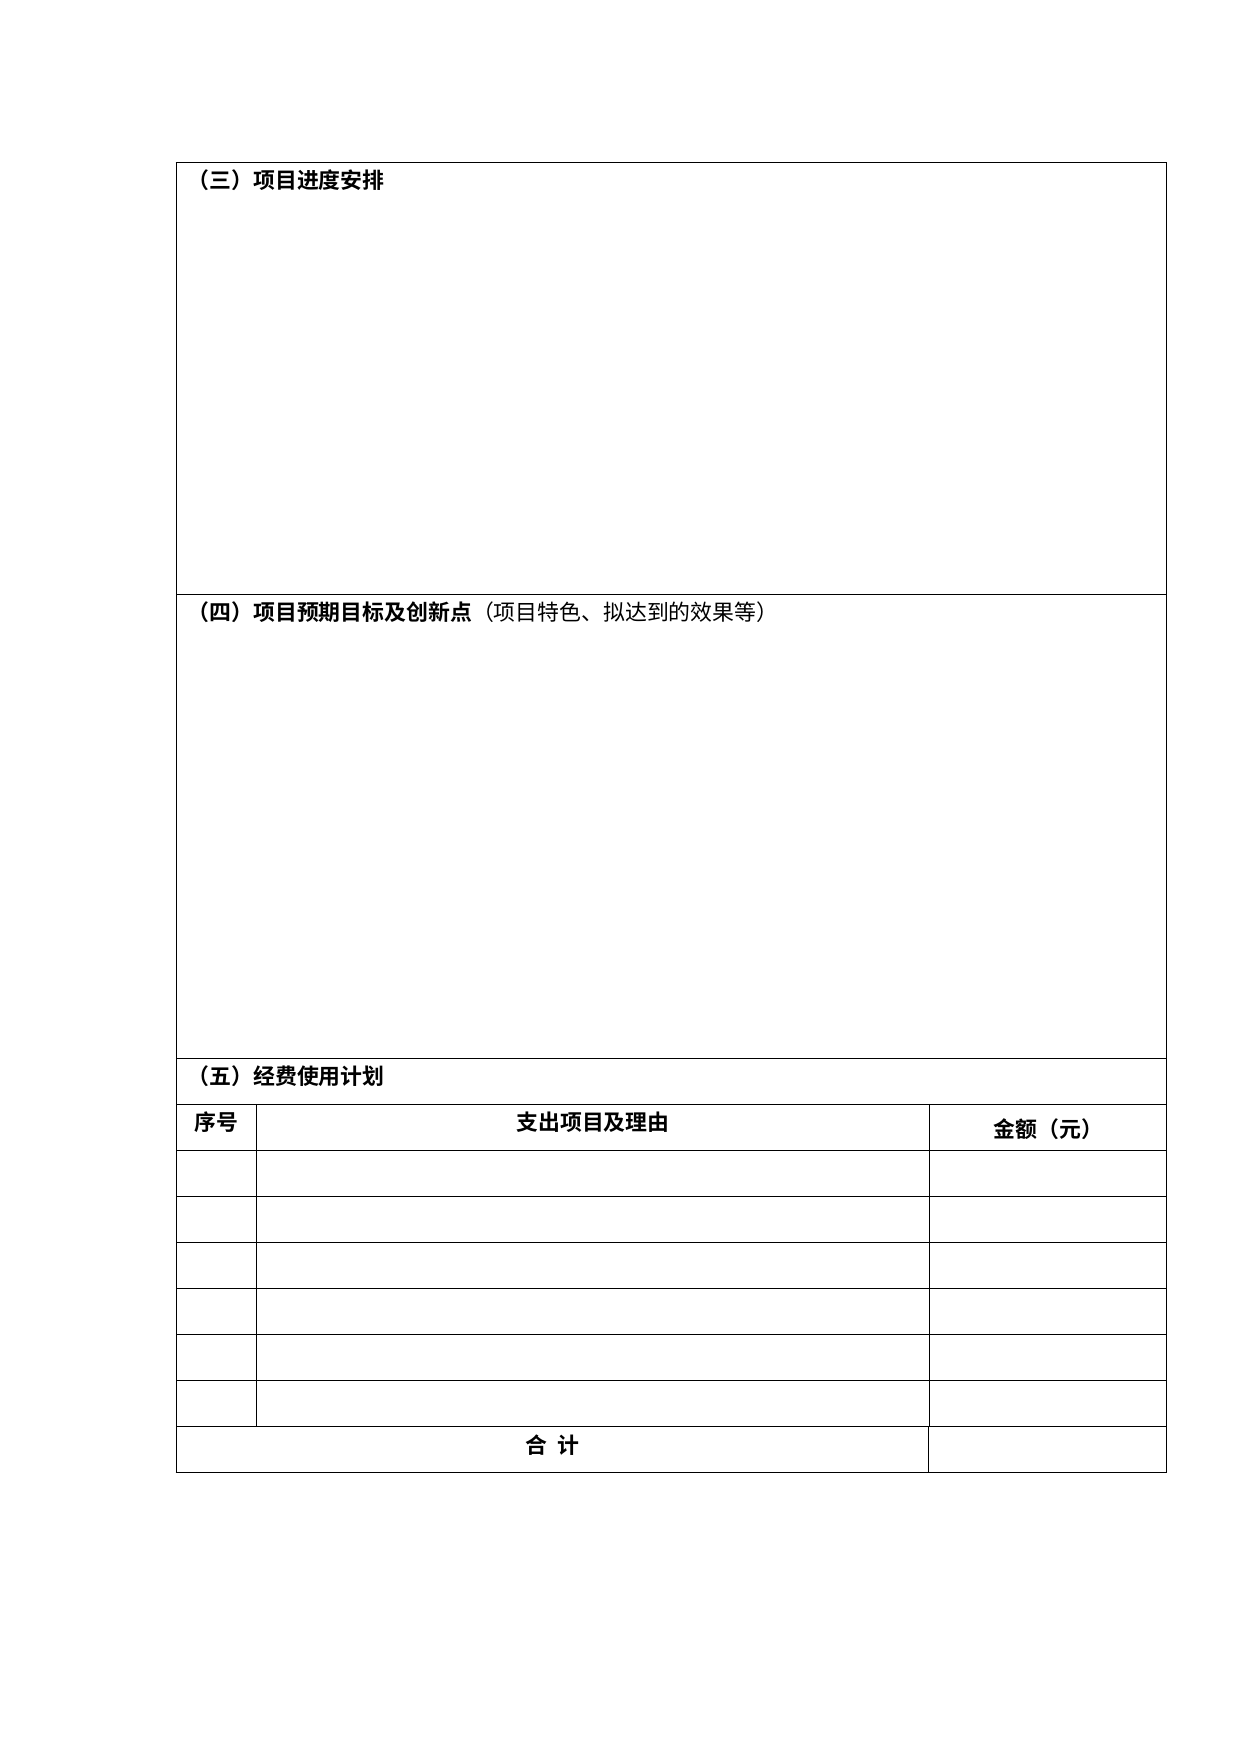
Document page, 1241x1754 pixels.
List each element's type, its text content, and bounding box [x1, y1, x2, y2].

table_cell [930, 1335, 1166, 1380]
table_cell [929, 1427, 1166, 1472]
table_cell 合 计 [177, 1427, 928, 1472]
table_cell 序号 [177, 1105, 256, 1150]
table_cell [257, 1151, 929, 1196]
table_cell [257, 1197, 929, 1242]
table_cell （四）项目预期目标及创新点（项目特色、拟达到的效果等） [177, 595, 1166, 1058]
table_cell [177, 1243, 256, 1288]
table_cell [930, 1289, 1166, 1334]
table_cell [930, 1197, 1166, 1242]
table_cell [257, 1289, 929, 1334]
table_cell 金额（元） [930, 1105, 1166, 1150]
table_cell [177, 1381, 256, 1426]
table_cell [930, 1151, 1166, 1196]
table_cell [930, 1381, 1166, 1426]
table_cell （三）项目进度安排 [177, 163, 1166, 594]
table_cell [257, 1335, 929, 1380]
table_cell [930, 1243, 1166, 1288]
table_cell 支出项目及理由 [257, 1105, 929, 1150]
table_cell [177, 1197, 256, 1242]
table_cell （五）经费使用计划 [177, 1059, 1166, 1104]
table_cell [177, 1289, 256, 1334]
table_cell [177, 1151, 256, 1196]
table_cell [177, 1335, 256, 1380]
table_cell [257, 1243, 929, 1288]
table_cell [257, 1381, 929, 1426]
